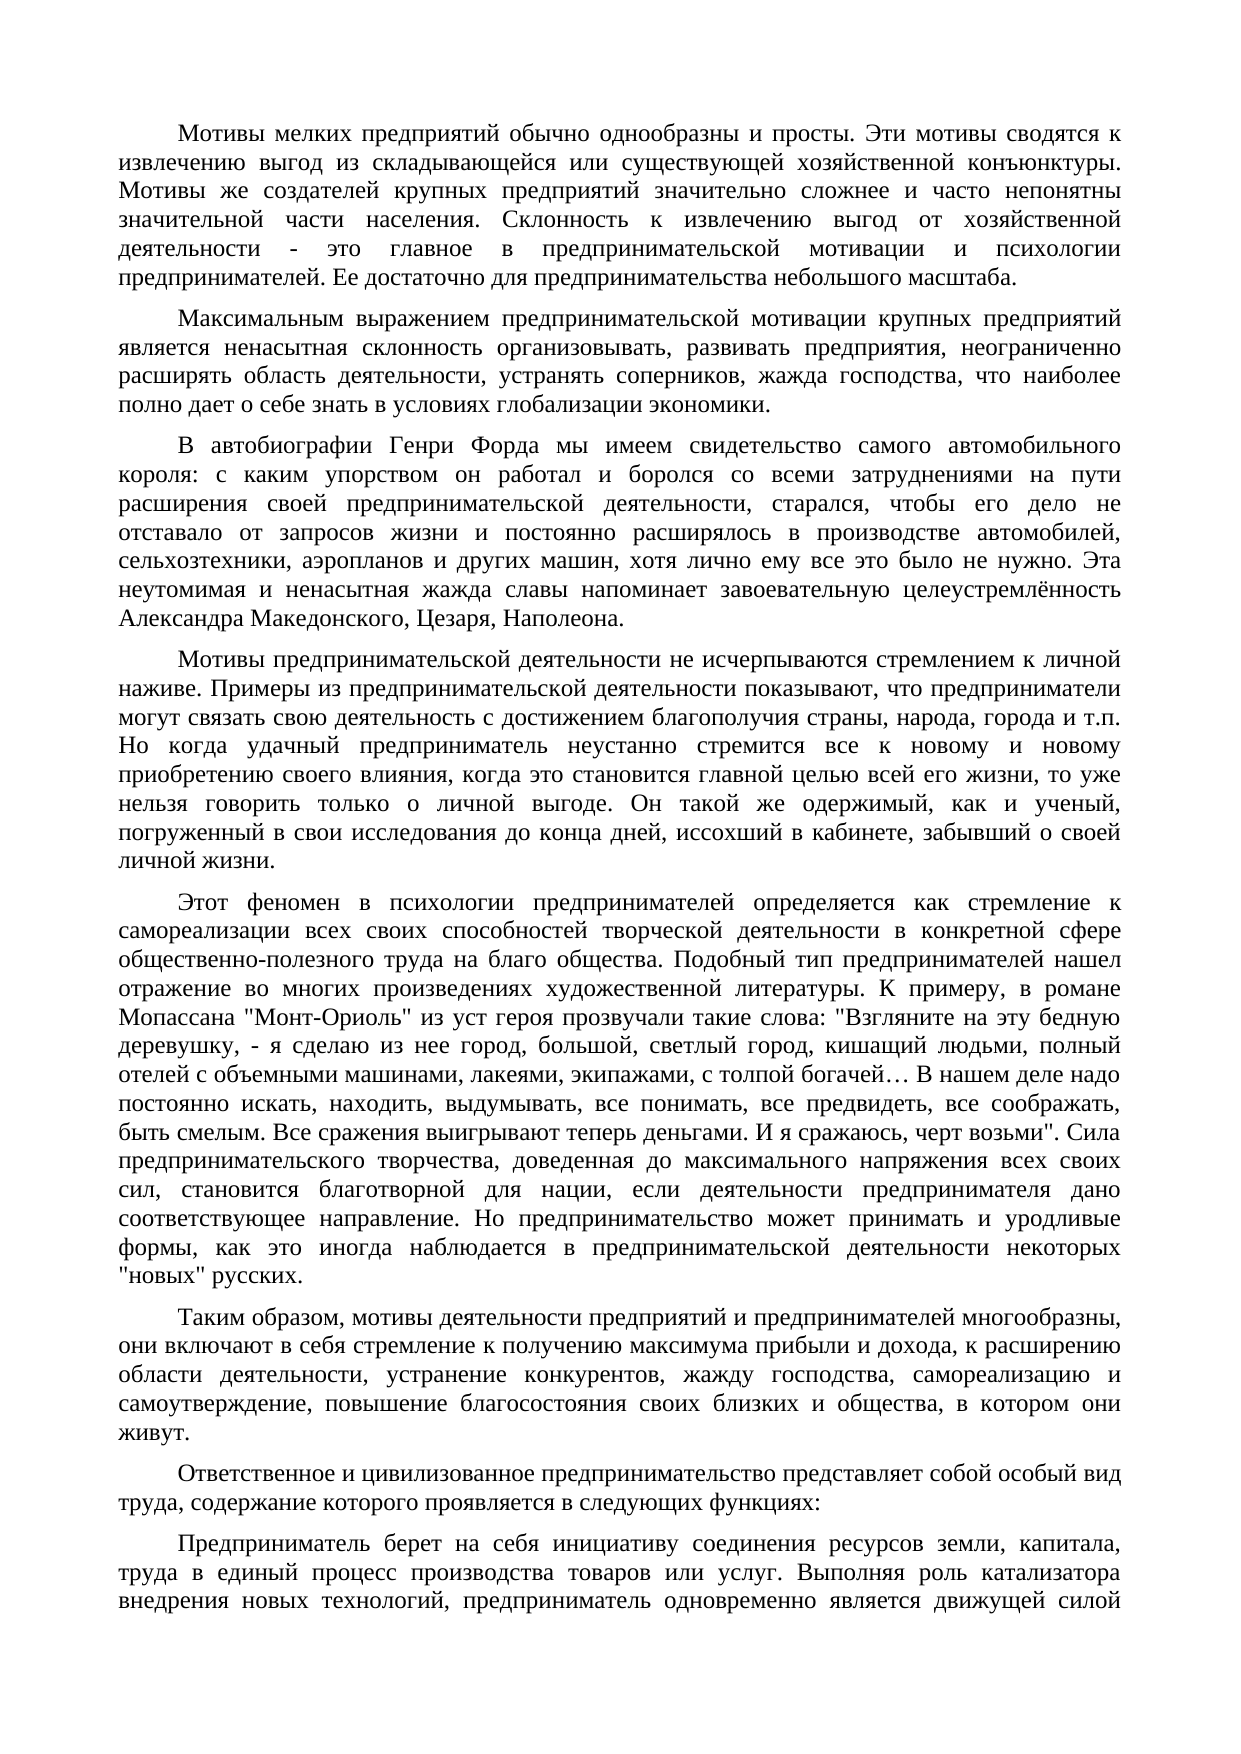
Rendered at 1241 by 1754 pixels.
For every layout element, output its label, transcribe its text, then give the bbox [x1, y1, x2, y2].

text Мотивы мелких предприятий обычно однообразны и просты. Эти мотивы сводятся к извлечению выгод из складывающейся или существующей хозяйственной конъюнктуры. Мотивы же создателей крупных предприятий значительно сложнее и часто непонятны значительной части населения. Склонность к извлечению выгод от хозяйственной деятельности - это главное в предпринимательской мотивации и психологии предпринимателей. Ее достаточно для предпринимательства небольшого масштаба. [118, 118, 1122, 291]
text Ответственное и цивилизованное предпринимательство представляет собой особый вид труда, содержание которого проявляется в следующих функциях: [118, 1458, 1122, 1516]
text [118, 1528, 1122, 1614]
text В автобиографии Генри Форда мы имеем свидетельство самого автомобильного короля: с каким упорством он работал и боролся со всеми затруднениями на пути расширения своей предпринимательской деятельности, старался, чтобы его дело не отставало от запросов жизни и постоянно расширялось в производстве автомобилей, сельхозтехники, аэропланов и других машин, хотя лично ему все это было не нужно. Эта неутомимая и ненасытная жажда славы напоминает завоевательную целеустремлённость Александра Македонского, Цезаря, Наполеона. [118, 431, 1122, 632]
text Таким образом, мотивы деятельности предприятий и предпринимателей многообразны, они включают в себя стремление к получению максимума прибыли и дохода, к расширению области деятельности, устранение конкурентов, жажду господства, самореализацию и самоутверждение, повышение благосостояния своих близких и общества, в котором они живут. [118, 1302, 1122, 1446]
text Этот феномен в психологии предпринимателей определяется как стремление к самореализации всех своих способностей творческой деятельности в конкретной сфере общественно-полезного труда на благо общества. Подобный тип предпринимателей нашел отражение во многих произведениях художественной литературы. К примеру, в романе Мопассана "Монт-Ориоль" из уст героя прозвучали такие слова: "Взгляните на эту бедную деревушку, - я сделаю из нее город, большой, светлый город, кишащий людьми, полный отелей с объемными машинами, лакеями, экипажами, с толпой богачей… В нашем деле надо постоянно искать, находить, выдумывать, все понимать, все предвидеть, все соображать, быть смелым. Все сражения выигрывают теперь деньгами. И я сражаюсь, черт возьми". Сила предпринимательского творчества, доведенная до максимального напряжения всех своих сил, становится благотворной для нации, если деятельности предпринимателя дано соответствующее направление. Но предпринимательство может принимать и уродливые формы, как это иногда наблюдается в предпринимательской деятельности некоторых "новых" русских. [118, 887, 1122, 1289]
text Максимальным выражением предпринимательской мотивации крупных предприятий является ненасытная склонность организовывать, развивать предприятия, неограниченно расширять область деятельности, устранять соперников, жажда господства, что наиболее полно дает о себе знать в условиях глобализации экономики. [118, 303, 1122, 418]
text Мотивы предпринимательской деятельности не исчерпываются стремлением к личной наживе. Примеры из предпринимательской деятельности показывают, что предприниматели могут связать свою деятельность с достижением благополучия страны, народа, города и т.п. Но когда удачный предприниматель неустанно стремится все к новому и новому приобретению своего влияния, когда это становится главной целью всей его жизни, то уже нельзя говорить только о личной выгоде. Он такой же одержимый, как и ученый, погруженный в свои исследования до конца дней, иссохший в кабинете, забывший о своей личной жизни. [118, 644, 1122, 874]
